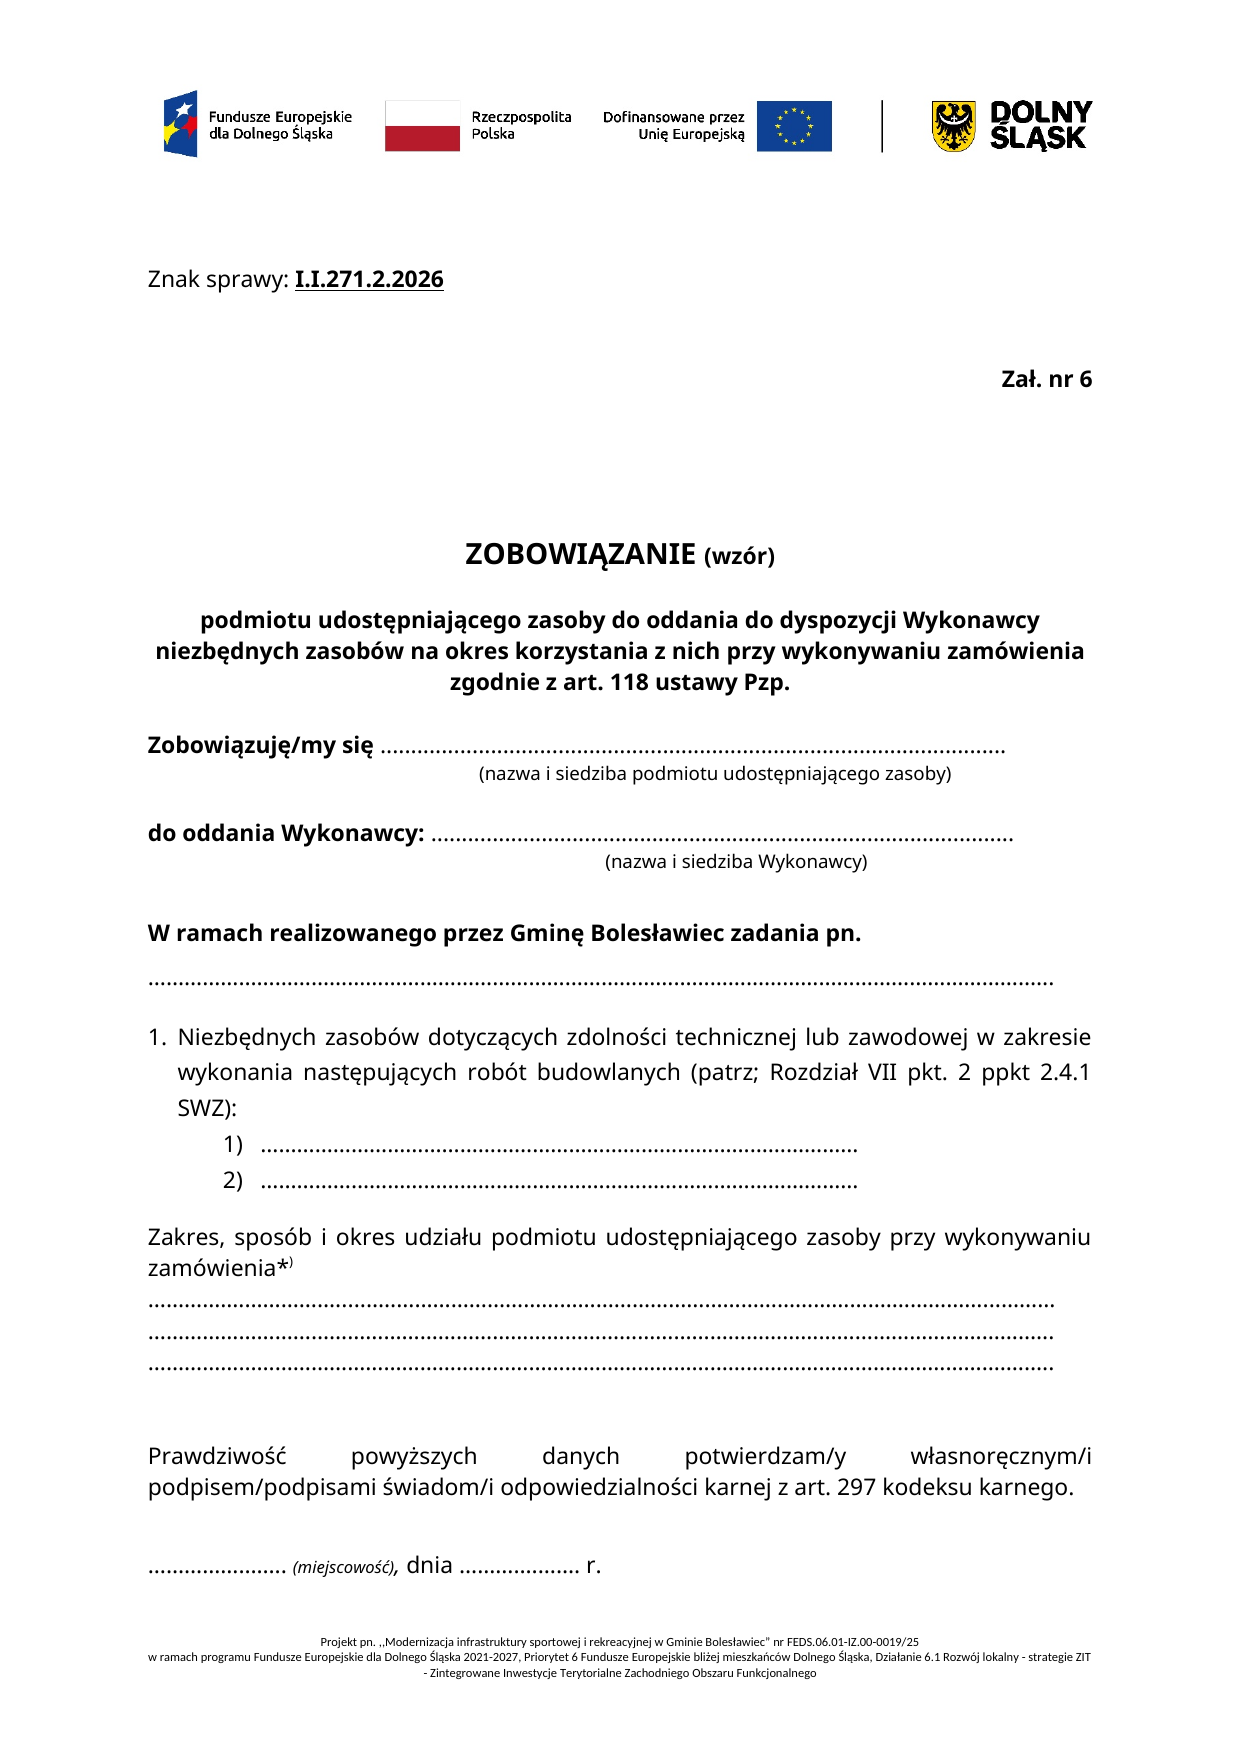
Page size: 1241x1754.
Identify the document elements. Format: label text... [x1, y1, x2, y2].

text do oddania Wykonawcy: ............................................................................................... [148, 817, 1093, 848]
text ……………………………………………………………………………………………………………………………….….. [148, 1315, 1093, 1346]
text niezbędnych zasobów na okres korzystania z nich przy wykonywaniu zamówienia zgodnie z art. 118 ustawy Pzp. [148, 635, 1093, 698]
text …………………………………………………………………………………………………………………………………... [148, 961, 1093, 992]
text ………….……………….....…..…………………………………………………………………….………………...……… [148, 1283, 1093, 1315]
text …………………………………………………………………………………………………………………………….…….. [148, 1346, 1093, 1377]
list ……………………………………………………………………………………… [223, 1164, 1093, 1195]
text Zakres, sposób i okres udziału podmiotu udostępniającego zasoby przy wykonywaniu zamówienia*) [148, 1221, 1093, 1283]
text podmiotu udostępniającego zasoby do oddania do dyspozycji Wykonawcy [148, 604, 1093, 635]
text W ramach realizowanego przez Gminę Bolesławiec zadania pn. [148, 917, 1093, 949]
text …………….……. (miejscowość), dnia ………….……. r. [148, 1549, 1093, 1580]
text Prawdziwość powyższych danych potwierdzam/y własnoręcznym/i podpisem/podpisami świadom/i odpowiedzialności karnej z art. 297 kodeksu karnego. [148, 1440, 1093, 1502]
list Niezbędnych zasobów dotyczących zdolności technicznej lub zawodowej w zakresie wykonania następujących robót budowlanych (patrz; Rozdział VII pkt. 2 ppkt 2.4.1 SWZ): [148, 1020, 1093, 1123]
text Zał. nr 6 [148, 363, 1093, 394]
text (nazwa i siedziba Wykonawcy) [148, 848, 1093, 874]
text Znak sprawy: I.I.271.2.2026 [148, 263, 1093, 294]
text ZOBOWIĄZANIE (wzór) [148, 533, 1093, 573]
list ……………………………………………………………………………………… [223, 1128, 1093, 1159]
text Zobowiązuję/my się ...................................................................................................... [148, 729, 1093, 760]
text (nazwa i siedziba podmiotu udostępniającego zasoby) [148, 760, 1093, 786]
picture [147, 73, 1093, 174]
